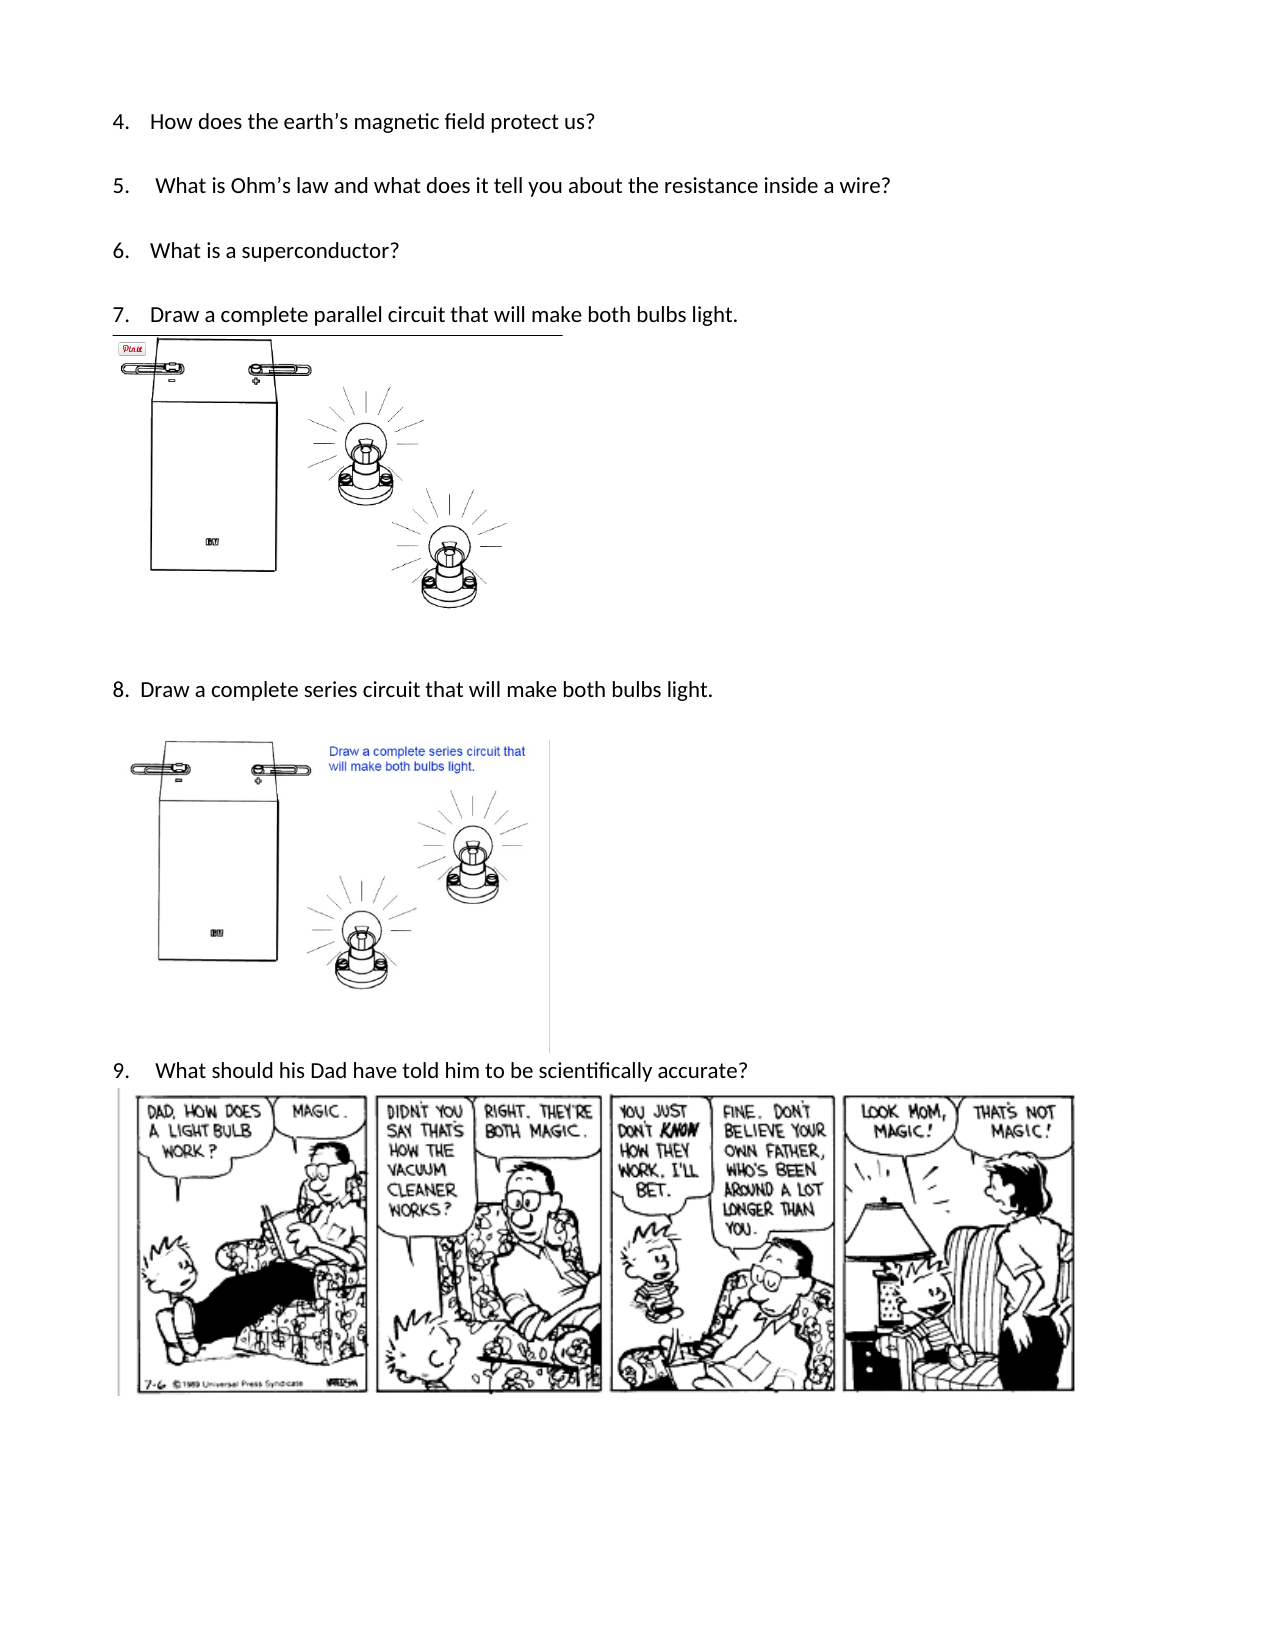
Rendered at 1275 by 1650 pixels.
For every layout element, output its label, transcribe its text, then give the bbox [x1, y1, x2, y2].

list How does the earth’s magnetic field protect us? [112, 107, 1200, 135]
picture [112, 332, 563, 672]
list What is Ohm’s law and what does it tell you about the resistance inside a wire? [112, 172, 1200, 199]
picture [117, 1088, 1084, 1396]
list What is a superconductor? [112, 236, 1200, 264]
list What should his Dad have told him to be scientifically accurate? [112, 1057, 1200, 1085]
picture [122, 740, 550, 1053]
text 8. Draw a complete series circuit that will make both bulbs light. [112, 676, 1200, 703]
list Draw a complete parallel circuit that will make both bulbs light. [112, 300, 1200, 328]
